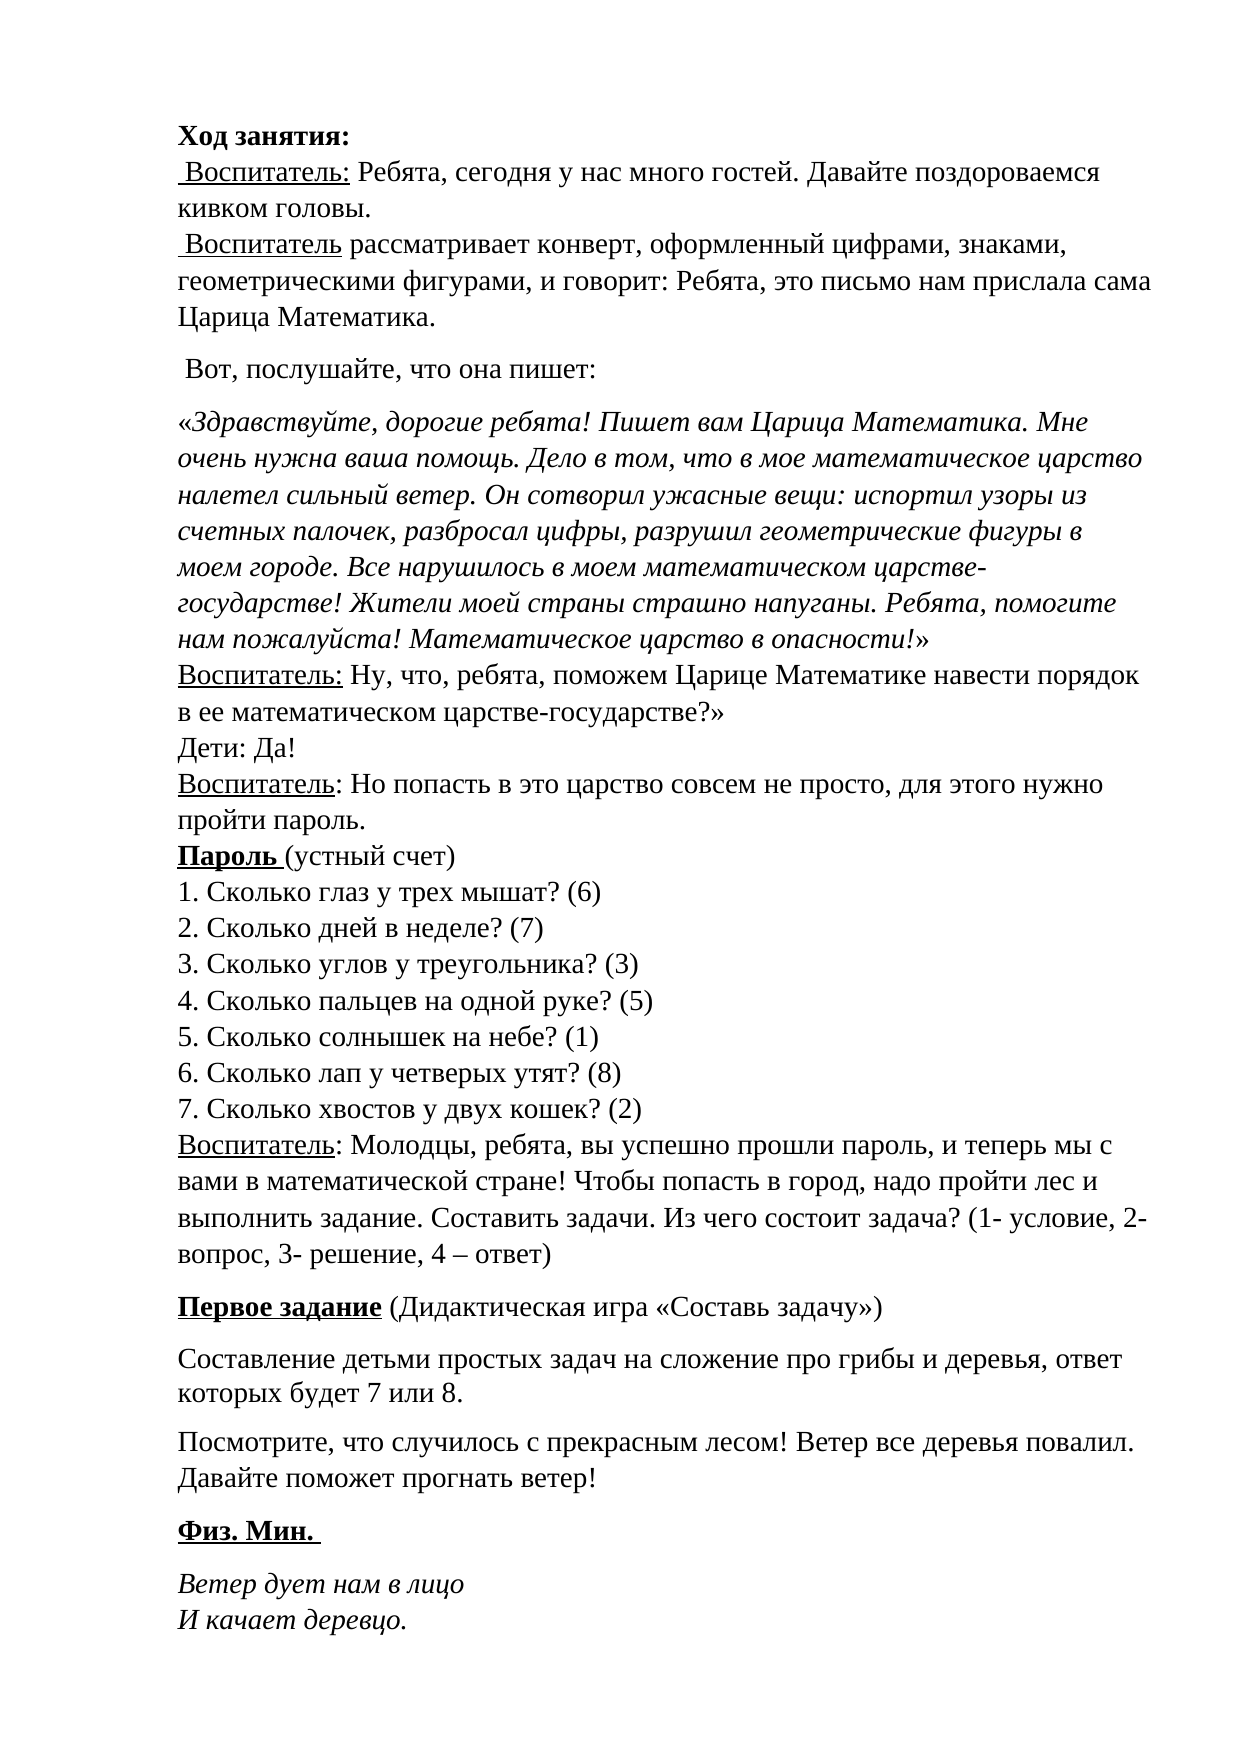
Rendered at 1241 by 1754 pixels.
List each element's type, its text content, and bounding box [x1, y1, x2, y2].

text Первое задание (Дидактическая игра «Составь задачу») [177, 1289, 1152, 1322]
text «Здравствуйте, дорогие ребята! Пишет вам Царица Математика. Мне очень нужна ваша помощь. Дело в том, что в мое математическое царство налетел сильный ветер. Он сотворил ужасные вещи: испортил узоры из счетных палочек, разбросал цифры, разрушил геометрические фигуры в моем городе. Все нарушилось в моем математическом царстве-государстве! Жители моей страны страшно напуганы. Ребята, помогите нам пожалуйста! Математическое царство в опасности!» Воспитатель: Ну, что, ребята, поможем Царице Математике навести порядок в ее математическом царстве-государстве?» Дети: Да! Воспитатель: Но попасть в это царство совсем не просто, для этого нужно пройти пароль. Пароль (устный счет) 1. Сколько глаз у трех мышат? (6) 2. Сколько дней в неделе? (7) 3. Сколько углов у треугольника? (3) 4. Сколько пальцев на одной руке? (5) 5. Сколько солнышек на небе? (1) 6. Сколько лап у четверых утят? (8) 7. Сколько хвостов у двух кошек? (2) Воспитатель: Молодцы, ребята, вы успешно прошли пароль, и теперь мы с вами в математической стране! Чтобы попасть в город, надо пройти лес и выполнить задание. Составить задачи. Из чего состоит задача? (1- условие, 2- вопрос, 3- решение, 4 – ответ) [177, 404, 1152, 1269]
text Посмотрите, что случилось с прекрасным лесом! Ветер все деревья повалил. Давайте поможет прогнать ветер! [177, 1424, 1152, 1494]
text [177, 1566, 1152, 1636]
text Вот, послушайте, что она пишет: [177, 352, 1152, 385]
text Ход занятия: Воспитатель: Ребята, сегодня у нас много гостей. Давайте поздороваемся кивком головы. Воспитатель рассматривает конверт, оформленный цифрами, знаками, геометрическими фигурами, и говорит: Ребята, это письмо нам прислала сама Царица Математика. [177, 118, 1152, 332]
text Составление детьми простых задач на сложение про грибы и деревья, ответ которых будет 7 или 8. [177, 1341, 1152, 1408]
text Физ. Мин. [177, 1513, 1152, 1547]
